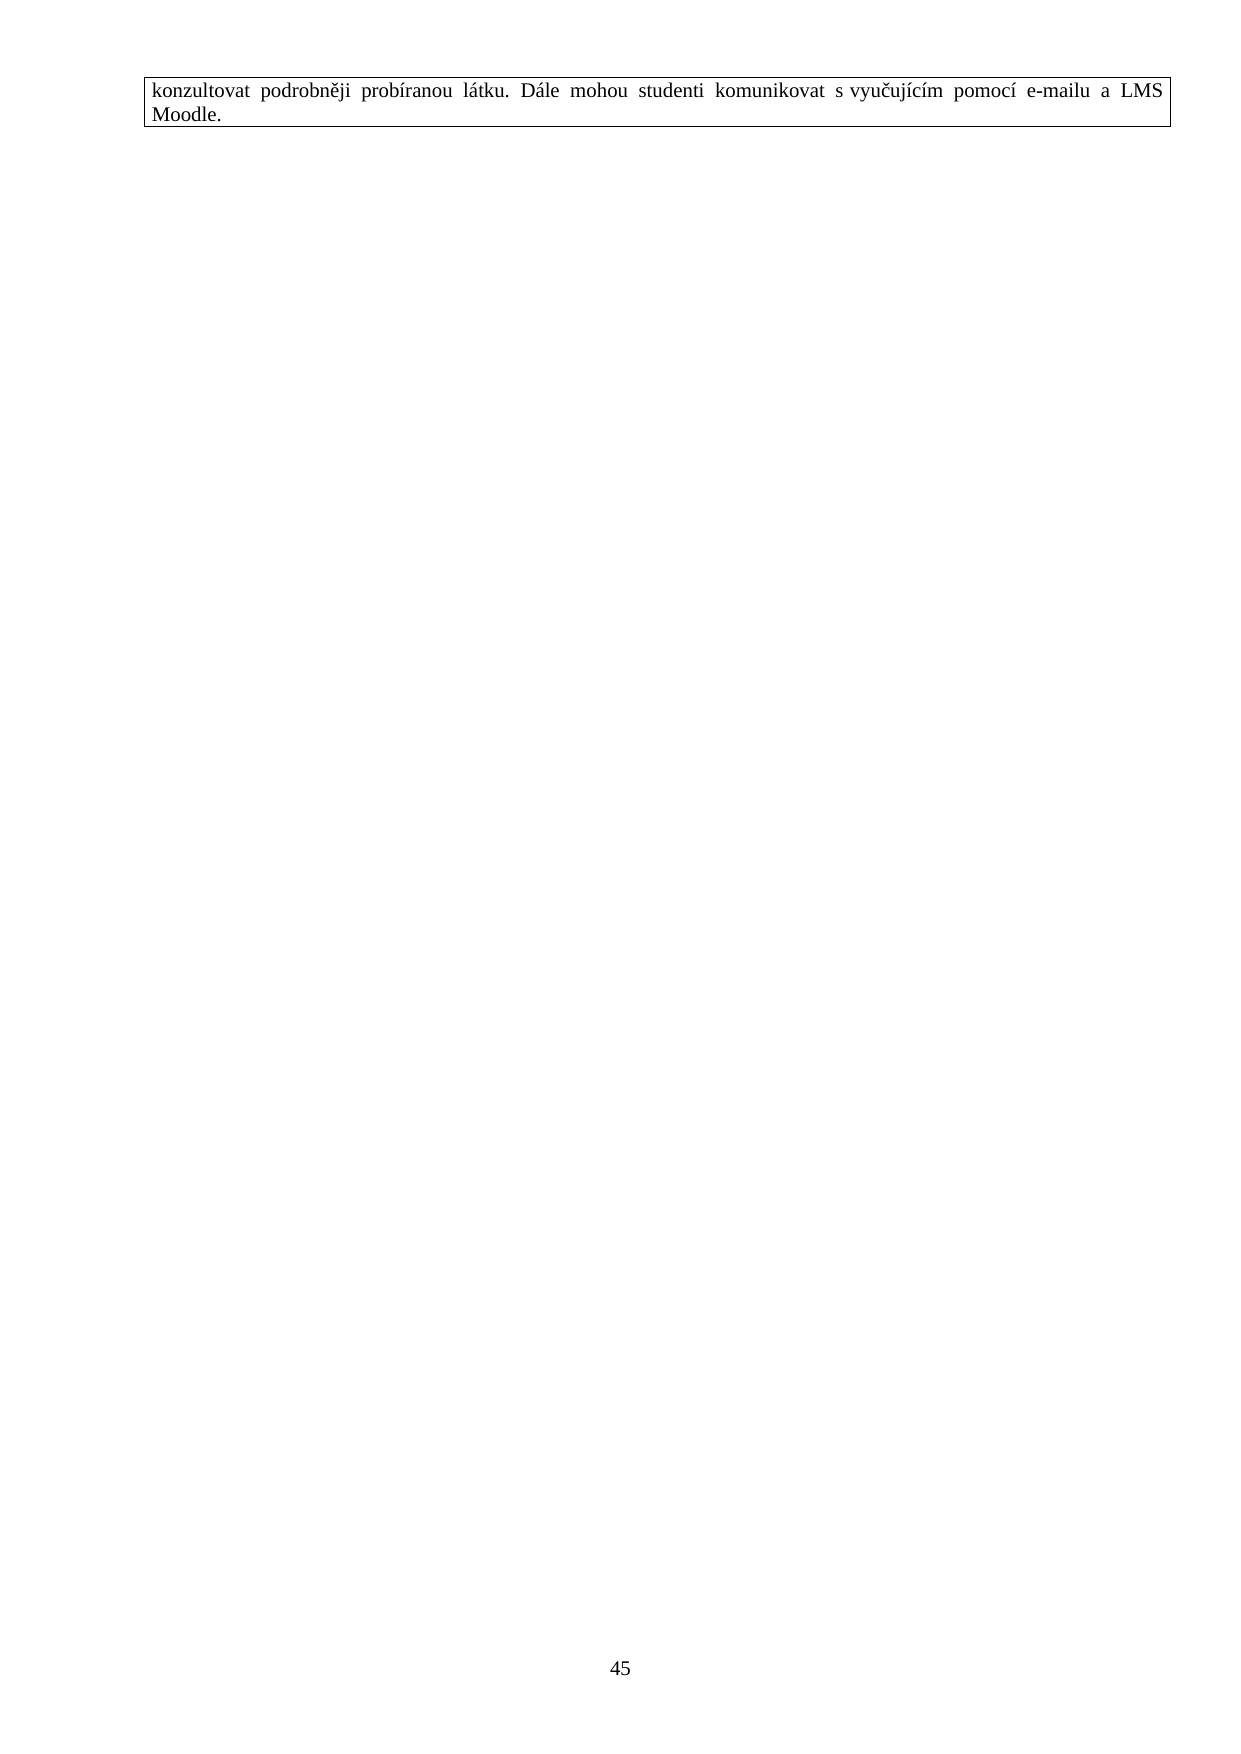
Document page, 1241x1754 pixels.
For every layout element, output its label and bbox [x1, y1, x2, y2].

table_cell [145, 78, 1170, 126]
